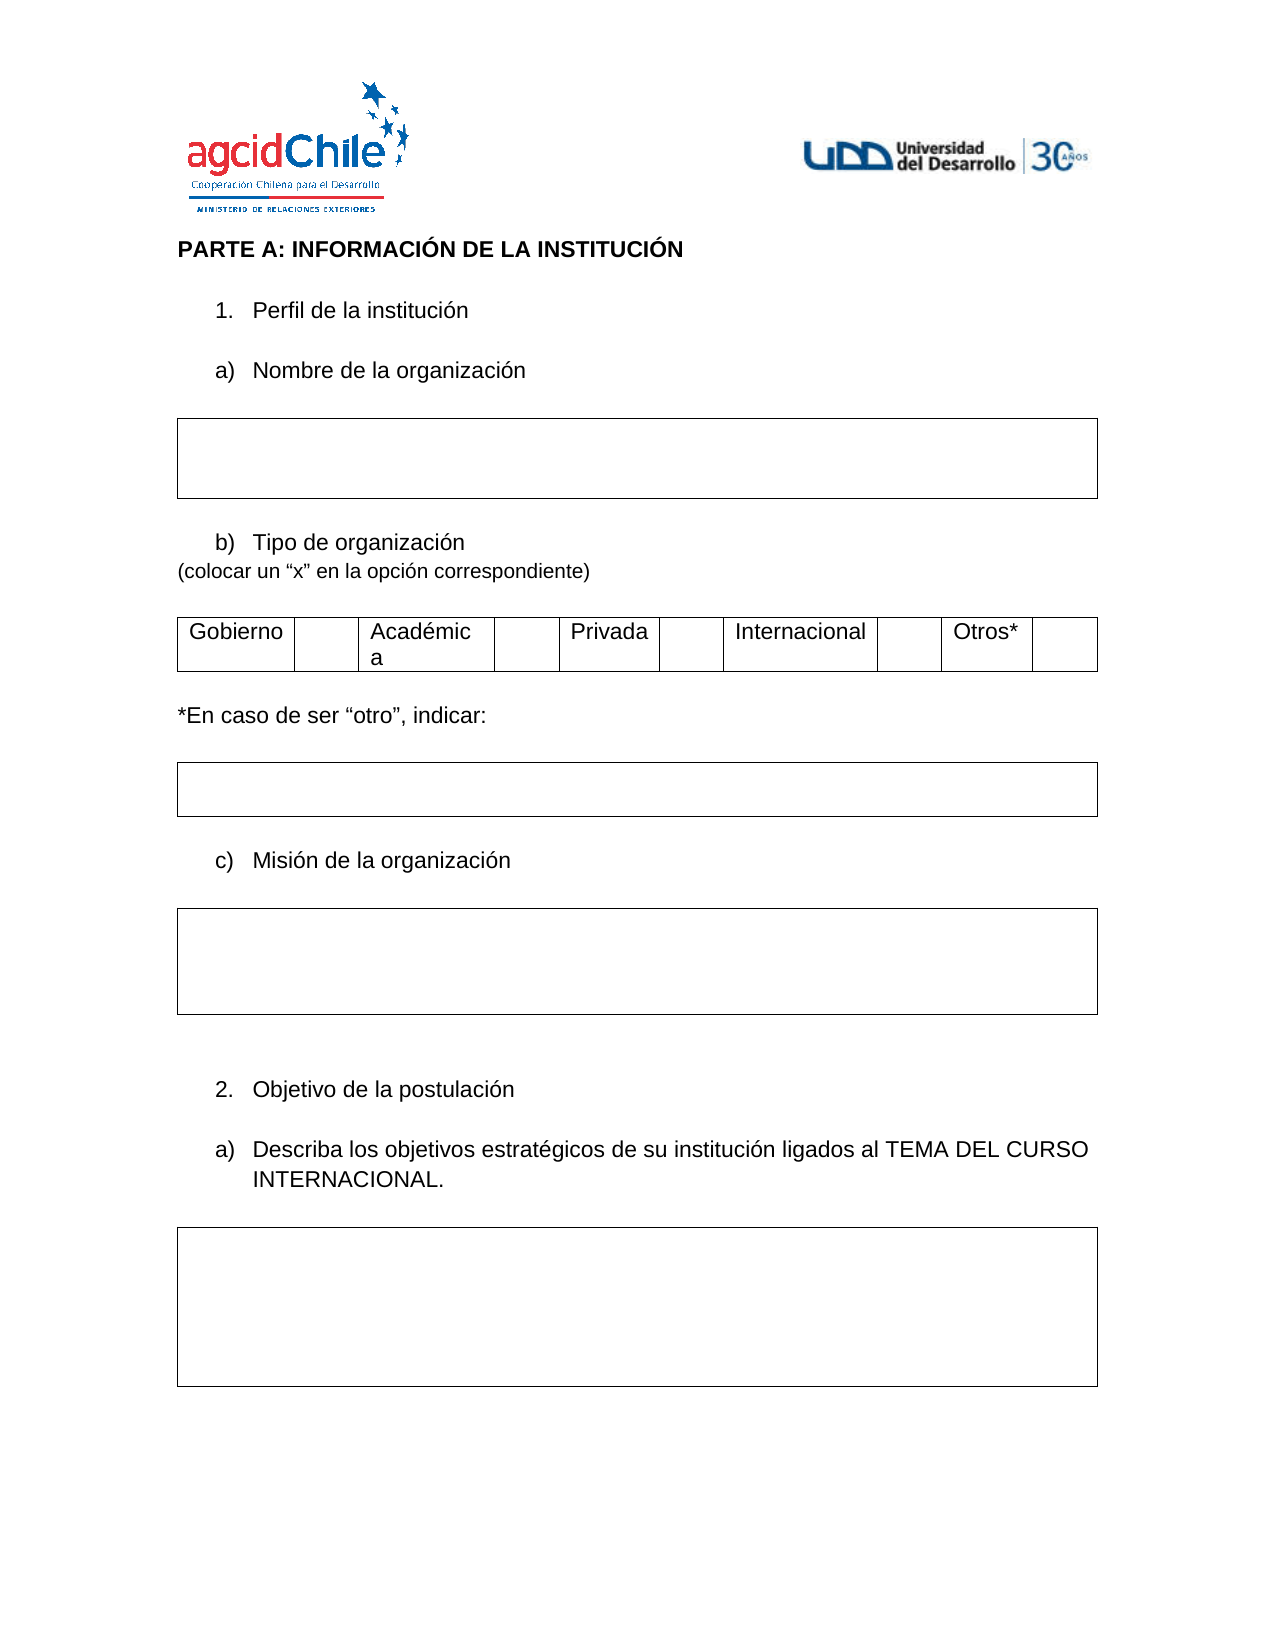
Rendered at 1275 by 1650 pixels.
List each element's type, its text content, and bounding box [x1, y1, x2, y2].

text *En caso de ser “otro”, indicar: [177, 702, 1098, 728]
list Describa los objetivos estratégicos de su institución ligados al TEMA DEL CURSO INTERNACIONAL. [215, 1136, 1098, 1192]
table_header [295, 618, 358, 671]
table_header [178, 763, 1097, 816]
picture [800, 138, 1095, 174]
table_header Privada [560, 618, 659, 671]
table_header [1033, 618, 1097, 671]
text PARTE A: INFORMACIÓN DE LA INSTITUCIÓN [177, 236, 1098, 263]
table_header Internacional [724, 618, 877, 671]
list Perfil de la institución [215, 297, 1098, 323]
table_header [660, 618, 723, 671]
list Nombre de la organización [215, 357, 1098, 383]
table_header [878, 618, 941, 671]
list Misión de la organización [215, 847, 1098, 873]
list Tipo de organización [215, 529, 1098, 555]
table_header Gobierno [178, 618, 294, 671]
table_header [495, 618, 559, 671]
picture [176, 73, 419, 222]
list Objetivo de la postulación [215, 1076, 1098, 1102]
table_header [178, 1228, 1097, 1386]
text (colocar un “x” en la opción correspondiente) [177, 559, 1098, 583]
table_header [178, 909, 1097, 1014]
table_header Otros* [942, 618, 1032, 671]
table_header [178, 419, 1097, 498]
table_header Académica [359, 618, 494, 671]
